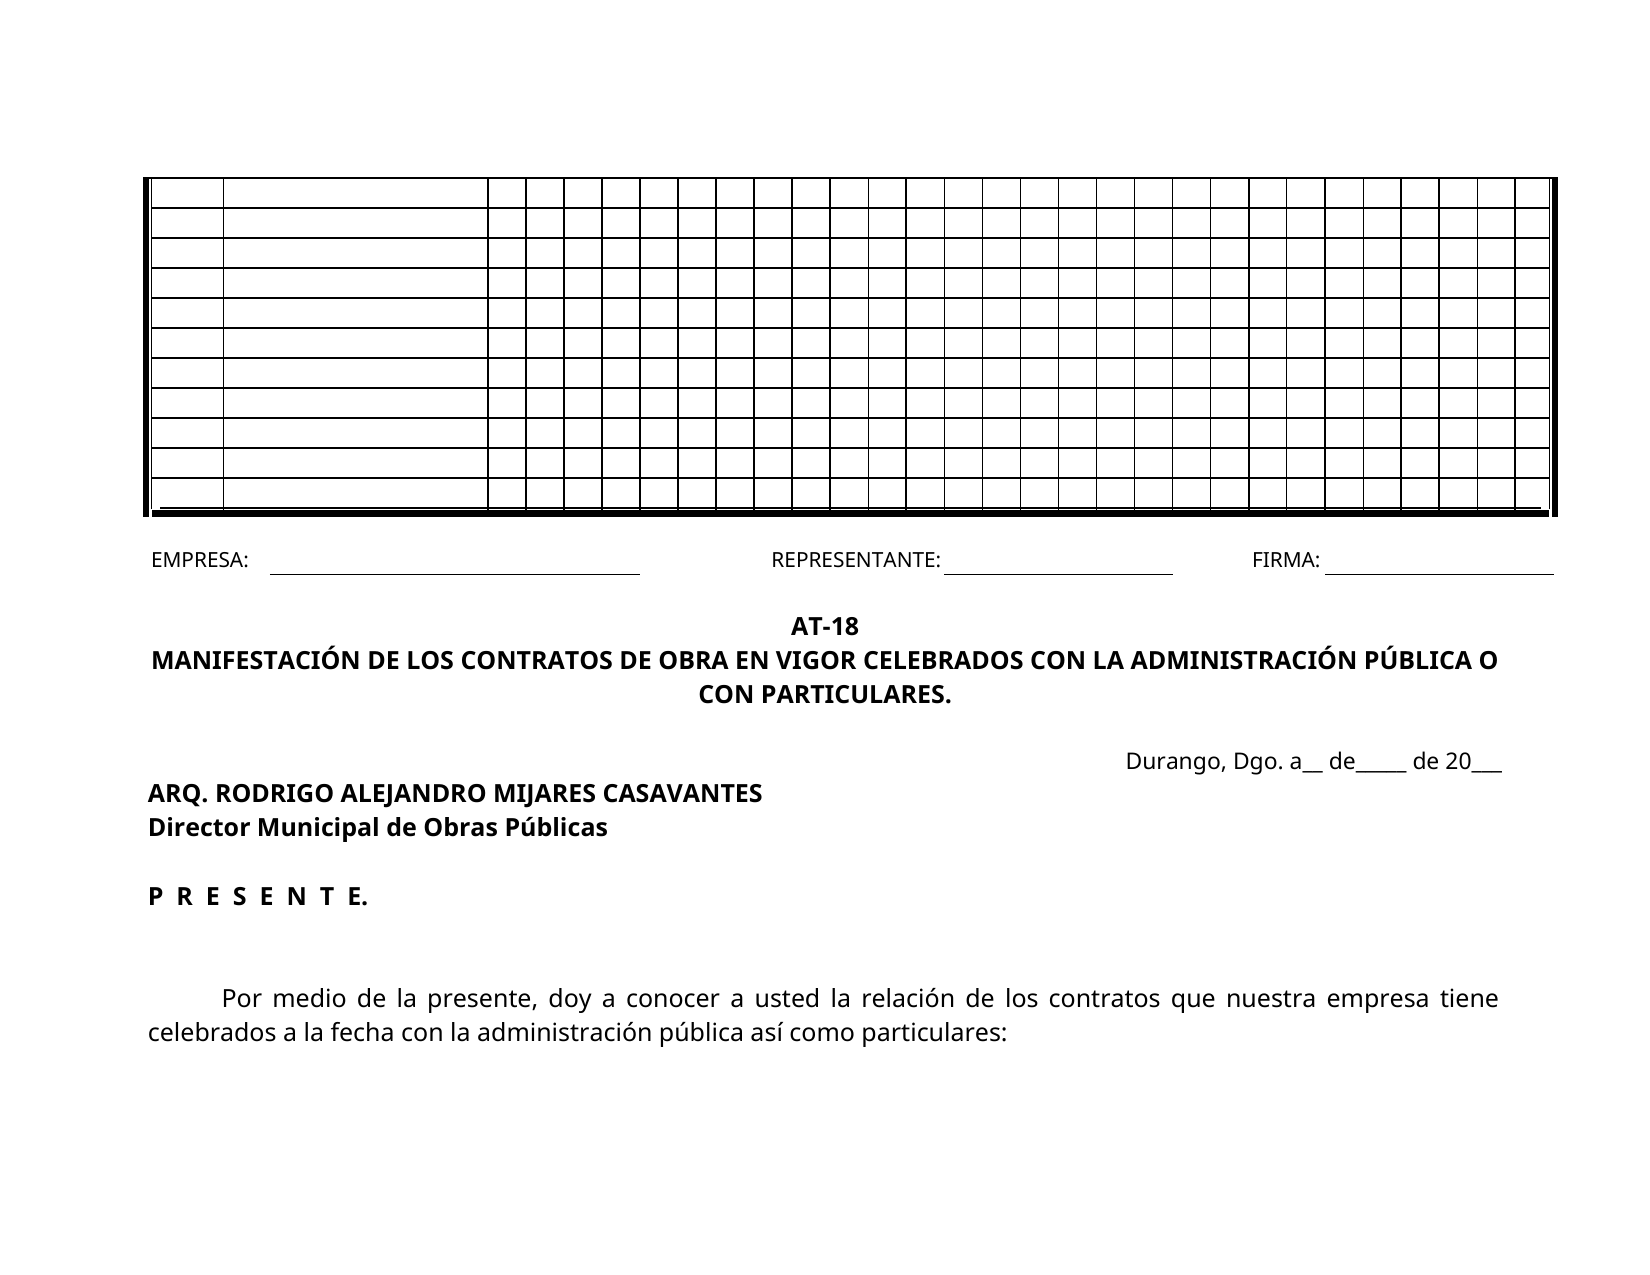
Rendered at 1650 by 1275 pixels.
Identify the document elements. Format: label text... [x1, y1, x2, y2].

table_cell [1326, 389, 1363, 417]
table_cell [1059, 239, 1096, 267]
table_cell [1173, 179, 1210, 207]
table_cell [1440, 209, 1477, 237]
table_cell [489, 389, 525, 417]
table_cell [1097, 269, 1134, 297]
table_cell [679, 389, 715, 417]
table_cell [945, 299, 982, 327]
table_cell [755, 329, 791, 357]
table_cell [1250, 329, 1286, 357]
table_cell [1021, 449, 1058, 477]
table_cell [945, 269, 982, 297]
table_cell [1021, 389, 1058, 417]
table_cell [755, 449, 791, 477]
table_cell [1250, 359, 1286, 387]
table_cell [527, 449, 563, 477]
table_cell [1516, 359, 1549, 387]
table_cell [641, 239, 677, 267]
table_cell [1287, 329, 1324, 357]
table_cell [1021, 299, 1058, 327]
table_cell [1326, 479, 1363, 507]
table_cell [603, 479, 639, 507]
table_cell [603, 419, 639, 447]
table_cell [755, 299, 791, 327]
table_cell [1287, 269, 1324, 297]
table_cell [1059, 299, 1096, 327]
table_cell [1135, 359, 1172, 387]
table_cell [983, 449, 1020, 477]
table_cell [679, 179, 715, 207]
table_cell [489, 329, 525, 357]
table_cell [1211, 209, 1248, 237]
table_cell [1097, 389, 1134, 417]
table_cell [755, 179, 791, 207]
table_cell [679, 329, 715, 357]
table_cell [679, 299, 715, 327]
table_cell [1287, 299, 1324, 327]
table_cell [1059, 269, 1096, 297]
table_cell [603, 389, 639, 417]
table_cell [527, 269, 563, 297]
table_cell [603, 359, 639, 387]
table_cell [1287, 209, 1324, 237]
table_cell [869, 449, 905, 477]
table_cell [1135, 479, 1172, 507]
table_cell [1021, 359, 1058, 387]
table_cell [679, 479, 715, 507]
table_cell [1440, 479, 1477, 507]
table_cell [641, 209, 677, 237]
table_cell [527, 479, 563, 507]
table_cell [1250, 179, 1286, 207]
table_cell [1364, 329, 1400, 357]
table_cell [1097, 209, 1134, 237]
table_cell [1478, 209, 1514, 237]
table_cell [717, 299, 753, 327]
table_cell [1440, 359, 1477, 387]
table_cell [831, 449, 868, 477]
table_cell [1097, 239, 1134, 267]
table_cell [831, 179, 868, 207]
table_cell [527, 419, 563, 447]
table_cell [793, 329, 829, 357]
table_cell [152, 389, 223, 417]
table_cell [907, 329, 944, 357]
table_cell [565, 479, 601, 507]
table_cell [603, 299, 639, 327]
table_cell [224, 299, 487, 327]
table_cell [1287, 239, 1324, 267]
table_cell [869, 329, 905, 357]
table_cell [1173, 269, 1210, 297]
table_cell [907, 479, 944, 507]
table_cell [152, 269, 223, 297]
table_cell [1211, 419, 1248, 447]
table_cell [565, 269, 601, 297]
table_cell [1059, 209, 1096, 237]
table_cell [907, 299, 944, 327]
text Durango, Dgo. a__ de_____ de 20___ [148, 745, 1502, 776]
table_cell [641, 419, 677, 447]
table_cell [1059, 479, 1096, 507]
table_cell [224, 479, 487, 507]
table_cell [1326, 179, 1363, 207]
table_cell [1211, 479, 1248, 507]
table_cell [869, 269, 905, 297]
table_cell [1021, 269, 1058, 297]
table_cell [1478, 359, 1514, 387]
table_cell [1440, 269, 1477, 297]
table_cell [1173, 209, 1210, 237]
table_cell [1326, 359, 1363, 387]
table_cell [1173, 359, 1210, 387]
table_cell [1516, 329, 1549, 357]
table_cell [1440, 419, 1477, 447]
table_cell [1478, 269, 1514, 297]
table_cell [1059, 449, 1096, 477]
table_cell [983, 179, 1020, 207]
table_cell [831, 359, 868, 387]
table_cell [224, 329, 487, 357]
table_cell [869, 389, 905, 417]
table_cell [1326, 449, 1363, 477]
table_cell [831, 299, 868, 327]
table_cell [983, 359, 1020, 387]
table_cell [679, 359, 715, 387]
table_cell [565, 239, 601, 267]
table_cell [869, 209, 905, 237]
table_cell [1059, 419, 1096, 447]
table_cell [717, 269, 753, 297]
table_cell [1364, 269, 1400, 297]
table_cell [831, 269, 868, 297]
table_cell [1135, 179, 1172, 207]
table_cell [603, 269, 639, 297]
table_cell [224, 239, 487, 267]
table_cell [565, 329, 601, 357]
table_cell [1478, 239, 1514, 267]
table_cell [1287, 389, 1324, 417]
text ARQ. RODRIGO ALEJANDRO MIJARES CASAVANTES [148, 776, 1502, 810]
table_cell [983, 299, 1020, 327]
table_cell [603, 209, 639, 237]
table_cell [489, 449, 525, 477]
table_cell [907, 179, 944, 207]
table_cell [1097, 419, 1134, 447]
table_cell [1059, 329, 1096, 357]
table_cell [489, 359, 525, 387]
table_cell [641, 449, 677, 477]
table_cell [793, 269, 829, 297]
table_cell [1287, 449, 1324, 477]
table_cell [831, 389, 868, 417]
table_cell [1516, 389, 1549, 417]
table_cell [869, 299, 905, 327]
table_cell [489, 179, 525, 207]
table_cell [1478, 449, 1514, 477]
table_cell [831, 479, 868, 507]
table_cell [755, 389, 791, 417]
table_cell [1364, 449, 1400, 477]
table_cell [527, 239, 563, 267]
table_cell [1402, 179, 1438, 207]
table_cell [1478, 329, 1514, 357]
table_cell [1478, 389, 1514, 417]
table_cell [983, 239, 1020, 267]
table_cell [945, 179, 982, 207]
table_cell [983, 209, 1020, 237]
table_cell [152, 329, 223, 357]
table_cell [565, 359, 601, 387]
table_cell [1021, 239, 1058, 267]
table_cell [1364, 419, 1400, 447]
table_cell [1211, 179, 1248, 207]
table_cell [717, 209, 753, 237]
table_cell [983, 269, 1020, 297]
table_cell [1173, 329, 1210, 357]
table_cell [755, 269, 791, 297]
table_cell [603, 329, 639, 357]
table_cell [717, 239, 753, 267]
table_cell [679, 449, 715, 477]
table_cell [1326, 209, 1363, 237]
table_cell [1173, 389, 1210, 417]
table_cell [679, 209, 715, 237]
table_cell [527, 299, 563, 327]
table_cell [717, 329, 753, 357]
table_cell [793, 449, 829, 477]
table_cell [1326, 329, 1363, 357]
text AT-18 [148, 608, 1502, 643]
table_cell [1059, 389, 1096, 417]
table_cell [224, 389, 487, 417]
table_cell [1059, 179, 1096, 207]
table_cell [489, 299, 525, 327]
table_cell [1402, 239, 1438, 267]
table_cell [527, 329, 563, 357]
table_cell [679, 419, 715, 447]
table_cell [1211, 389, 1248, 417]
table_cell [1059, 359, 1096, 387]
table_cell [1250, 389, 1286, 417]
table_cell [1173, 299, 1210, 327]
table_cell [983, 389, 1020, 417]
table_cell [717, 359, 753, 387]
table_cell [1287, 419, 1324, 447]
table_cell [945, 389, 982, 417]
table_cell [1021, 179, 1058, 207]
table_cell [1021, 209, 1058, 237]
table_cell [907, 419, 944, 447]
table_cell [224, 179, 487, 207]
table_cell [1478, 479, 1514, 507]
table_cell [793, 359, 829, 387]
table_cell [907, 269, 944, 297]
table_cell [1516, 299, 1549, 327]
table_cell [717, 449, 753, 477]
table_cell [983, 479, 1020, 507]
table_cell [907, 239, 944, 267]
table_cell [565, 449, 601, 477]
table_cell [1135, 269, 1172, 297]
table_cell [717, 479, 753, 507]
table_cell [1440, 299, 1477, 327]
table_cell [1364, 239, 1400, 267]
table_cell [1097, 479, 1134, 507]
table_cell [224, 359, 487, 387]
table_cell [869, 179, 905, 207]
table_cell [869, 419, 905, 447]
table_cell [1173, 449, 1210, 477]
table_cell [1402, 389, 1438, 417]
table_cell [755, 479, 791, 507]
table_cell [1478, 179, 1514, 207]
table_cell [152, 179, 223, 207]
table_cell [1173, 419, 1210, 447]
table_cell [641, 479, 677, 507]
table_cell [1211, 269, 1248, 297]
text Por medio de la presente, doy a conocer a usted la relación de los contratos que nuestra empresa tiene celebrados a la fecha con la administración pública así como particulares: [148, 980, 1502, 1048]
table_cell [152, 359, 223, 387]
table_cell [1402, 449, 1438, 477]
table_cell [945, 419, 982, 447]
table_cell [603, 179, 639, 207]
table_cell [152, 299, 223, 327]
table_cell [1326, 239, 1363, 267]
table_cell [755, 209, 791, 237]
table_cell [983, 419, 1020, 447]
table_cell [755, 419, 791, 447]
text Director Municipal de Obras Públicas [148, 810, 1502, 844]
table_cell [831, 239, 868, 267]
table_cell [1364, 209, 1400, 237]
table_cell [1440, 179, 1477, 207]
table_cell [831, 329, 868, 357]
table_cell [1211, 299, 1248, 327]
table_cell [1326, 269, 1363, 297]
text P R E S E N T E. [148, 878, 1502, 912]
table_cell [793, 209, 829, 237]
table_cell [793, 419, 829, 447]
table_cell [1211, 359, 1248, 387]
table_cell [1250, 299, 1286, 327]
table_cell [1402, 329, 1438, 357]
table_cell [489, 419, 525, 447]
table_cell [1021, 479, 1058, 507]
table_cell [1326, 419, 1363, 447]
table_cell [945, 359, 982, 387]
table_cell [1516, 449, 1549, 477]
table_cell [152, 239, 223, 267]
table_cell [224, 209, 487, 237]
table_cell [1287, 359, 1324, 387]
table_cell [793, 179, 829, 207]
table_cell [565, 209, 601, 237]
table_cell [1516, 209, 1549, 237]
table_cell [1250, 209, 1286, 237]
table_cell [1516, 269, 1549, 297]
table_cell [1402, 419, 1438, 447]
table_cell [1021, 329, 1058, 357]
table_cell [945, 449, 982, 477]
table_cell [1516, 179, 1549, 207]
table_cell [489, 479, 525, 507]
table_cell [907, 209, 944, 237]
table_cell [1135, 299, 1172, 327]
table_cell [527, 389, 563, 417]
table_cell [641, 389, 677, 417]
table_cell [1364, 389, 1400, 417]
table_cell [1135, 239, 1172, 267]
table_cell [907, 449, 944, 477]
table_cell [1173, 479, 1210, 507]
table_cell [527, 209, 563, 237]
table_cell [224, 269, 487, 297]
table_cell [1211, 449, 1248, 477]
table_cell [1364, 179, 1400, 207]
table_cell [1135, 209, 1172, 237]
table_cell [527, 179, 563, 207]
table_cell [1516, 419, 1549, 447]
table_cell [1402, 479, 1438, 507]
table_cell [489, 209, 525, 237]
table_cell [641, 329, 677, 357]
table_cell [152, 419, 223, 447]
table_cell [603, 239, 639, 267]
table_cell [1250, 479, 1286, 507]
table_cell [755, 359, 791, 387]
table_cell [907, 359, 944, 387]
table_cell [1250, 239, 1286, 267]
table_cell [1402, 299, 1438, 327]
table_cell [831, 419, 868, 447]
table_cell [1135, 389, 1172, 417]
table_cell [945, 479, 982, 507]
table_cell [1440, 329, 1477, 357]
text MANIFESTACIÓN DE LOS CONTRATOS DE OBRA EN VIGOR CELEBRADOS CON LA ADMINISTRACIÓN PÚBLICA O CON PARTICULARES. [148, 643, 1502, 711]
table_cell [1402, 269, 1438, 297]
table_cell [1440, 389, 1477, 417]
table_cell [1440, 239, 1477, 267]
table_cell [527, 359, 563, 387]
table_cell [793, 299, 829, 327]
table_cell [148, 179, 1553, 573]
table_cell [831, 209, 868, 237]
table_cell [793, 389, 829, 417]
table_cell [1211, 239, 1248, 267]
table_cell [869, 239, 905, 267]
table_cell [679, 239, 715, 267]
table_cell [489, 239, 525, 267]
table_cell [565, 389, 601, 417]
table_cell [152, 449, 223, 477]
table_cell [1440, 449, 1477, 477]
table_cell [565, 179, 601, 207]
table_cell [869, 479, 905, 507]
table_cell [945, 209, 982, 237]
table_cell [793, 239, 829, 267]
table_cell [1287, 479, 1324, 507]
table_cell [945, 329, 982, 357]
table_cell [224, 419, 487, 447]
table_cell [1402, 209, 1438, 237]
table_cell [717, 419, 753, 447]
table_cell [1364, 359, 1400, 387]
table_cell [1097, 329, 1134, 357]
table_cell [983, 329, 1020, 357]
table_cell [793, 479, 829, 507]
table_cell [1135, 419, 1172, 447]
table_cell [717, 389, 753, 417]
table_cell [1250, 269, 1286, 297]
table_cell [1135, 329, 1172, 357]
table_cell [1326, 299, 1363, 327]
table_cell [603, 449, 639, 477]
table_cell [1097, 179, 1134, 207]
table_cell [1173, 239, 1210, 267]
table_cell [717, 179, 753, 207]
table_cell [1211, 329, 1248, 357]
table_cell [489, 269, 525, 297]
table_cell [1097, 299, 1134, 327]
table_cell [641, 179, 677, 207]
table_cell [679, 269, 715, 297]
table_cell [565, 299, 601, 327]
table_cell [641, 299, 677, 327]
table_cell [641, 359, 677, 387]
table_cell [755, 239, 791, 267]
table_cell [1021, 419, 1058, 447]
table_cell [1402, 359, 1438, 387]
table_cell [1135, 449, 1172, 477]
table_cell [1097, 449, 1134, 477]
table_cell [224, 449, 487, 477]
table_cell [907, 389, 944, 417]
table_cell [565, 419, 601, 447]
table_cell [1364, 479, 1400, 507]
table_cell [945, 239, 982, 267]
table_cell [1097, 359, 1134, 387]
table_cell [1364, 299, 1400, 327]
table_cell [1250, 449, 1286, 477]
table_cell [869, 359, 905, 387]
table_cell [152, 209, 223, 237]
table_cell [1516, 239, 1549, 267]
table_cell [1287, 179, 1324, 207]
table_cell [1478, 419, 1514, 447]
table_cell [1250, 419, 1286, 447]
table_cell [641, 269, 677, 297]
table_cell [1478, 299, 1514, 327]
